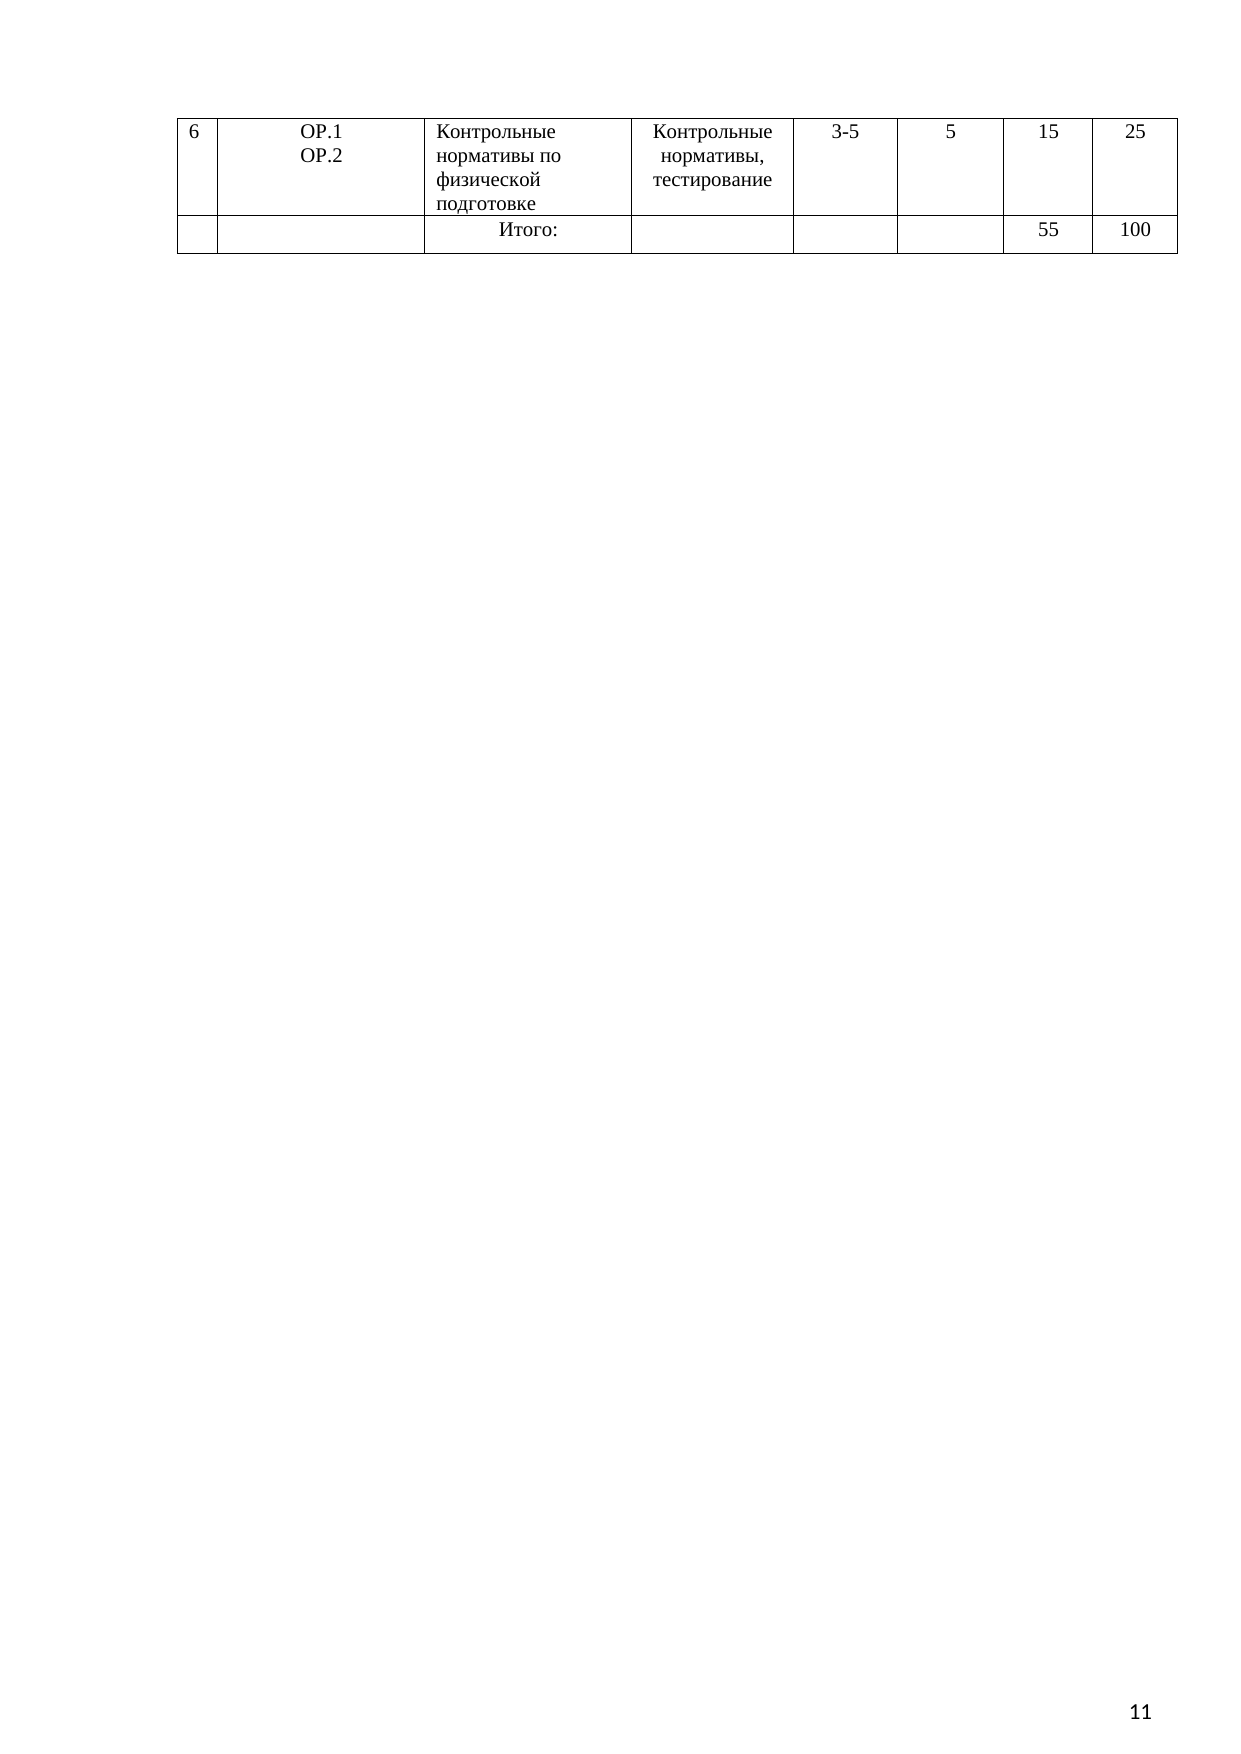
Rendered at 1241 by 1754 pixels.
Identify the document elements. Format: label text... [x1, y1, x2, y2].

table_cell ОР.1 ОР.2 [218, 119, 424, 215]
table_cell [178, 216, 217, 252]
table_cell Итого: [425, 216, 631, 252]
table_cell 25 [1093, 119, 1177, 215]
table_cell [794, 216, 897, 252]
table_cell [898, 216, 1003, 252]
table_cell [632, 216, 793, 252]
table_cell 15 [1004, 119, 1092, 215]
table_cell 6 [178, 119, 217, 215]
table_cell Контрольные нормативы, тестирование [632, 119, 793, 215]
table_cell 3-5 [794, 119, 897, 215]
table_cell [218, 216, 424, 252]
table_cell 5 [898, 119, 1003, 215]
table_cell Контрольные нормативы по физической подготовке [425, 119, 631, 215]
table_cell 100 [1093, 216, 1177, 252]
table_cell 55 [1004, 216, 1092, 252]
